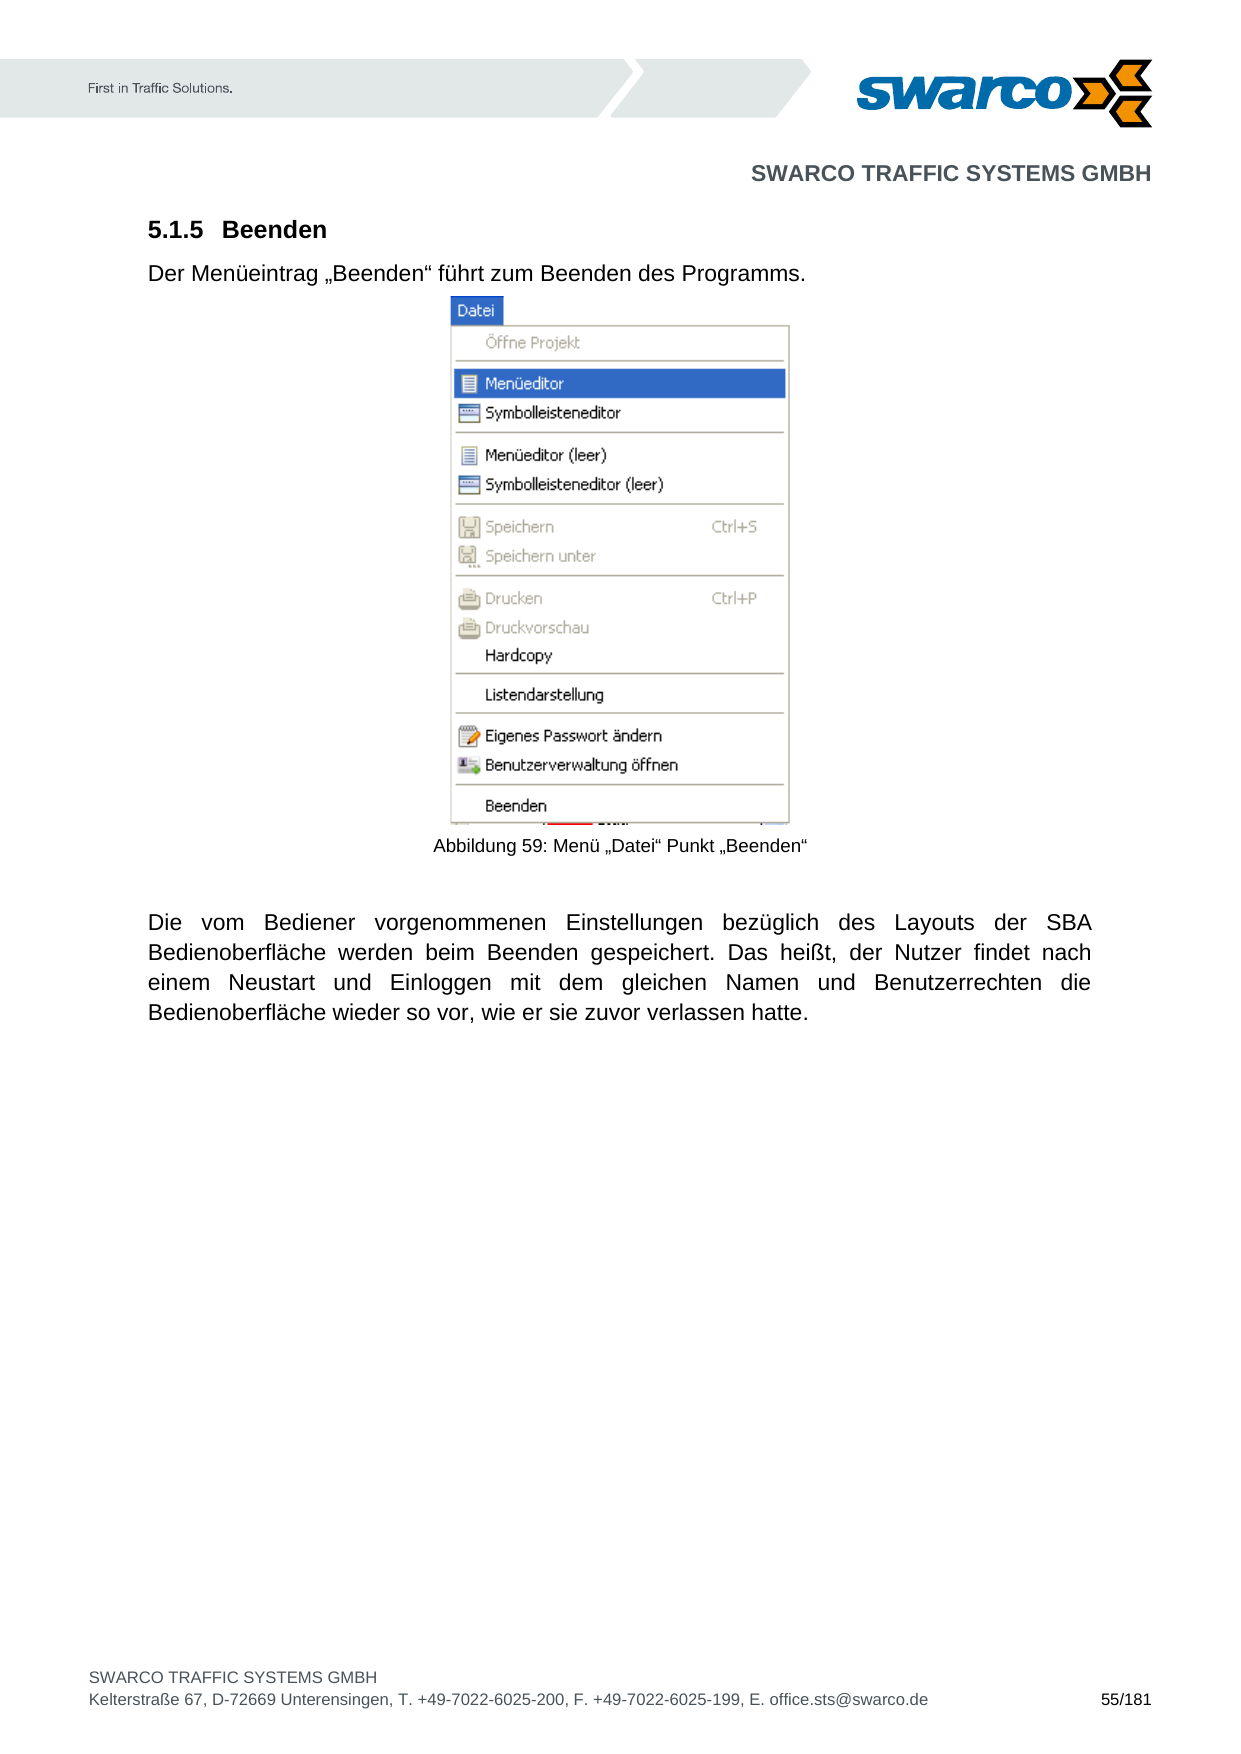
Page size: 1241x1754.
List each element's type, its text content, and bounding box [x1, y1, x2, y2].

subtitle Beenden [148, 215, 1092, 243]
text Die vom Bediener vorgenommenen Einstellungen bezüglich des Layouts der SBA Bedienoberfläche werden beim Beenden gespeichert. Das heißt, der Nutzer findet nach einem Neustart und Einloggen mit dem gleichen Namen und Benutzerrechten die Bedienoberfläche wieder so vor, wie er sie zuvor verlassen hatte. [148, 909, 1092, 1026]
text Abbildung 59: Menü „Datei“ Punkt „Beenden“ [148, 835, 1092, 856]
picture [450, 296, 790, 825]
text Der Menüeintrag „Beenden“ führt zum Beenden des Programms. [148, 260, 1092, 287]
